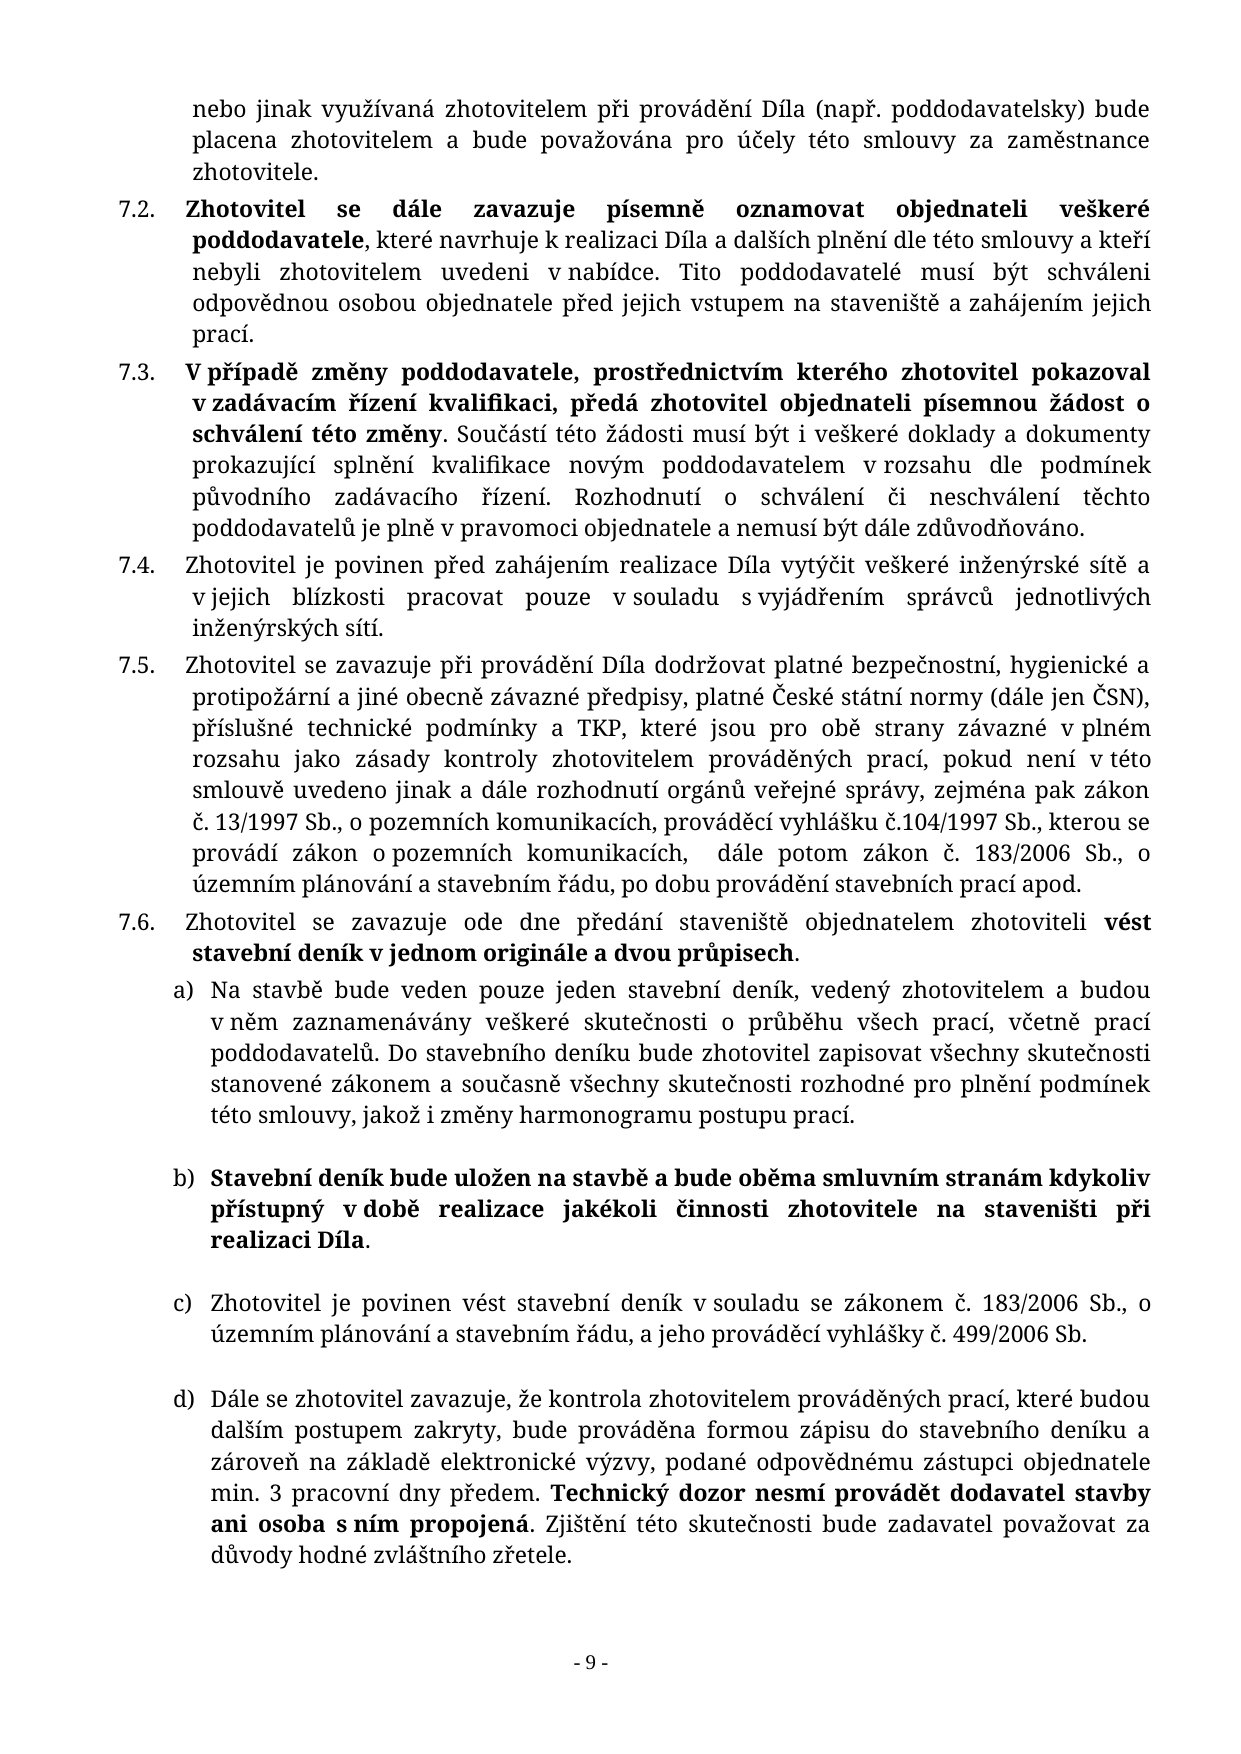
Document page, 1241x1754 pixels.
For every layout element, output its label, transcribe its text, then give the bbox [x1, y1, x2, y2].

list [118, 93, 1152, 187]
list Zhotovitel je povinen vést stavební deník v souladu se zákonem č. 183/2006 Sb., o územním plánování a stavebním řádu, a jeho prováděcí vyhlášky č. 499/2006 Sb. [173, 1287, 1152, 1349]
list Zhotovitel se dále zavazuje písemně oznamovat objednateli veškeré poddodavatele, které navrhuje k realizaci Díla a dalších plnění dle této smlouvy a kteří nebyli zhotovitelem uvedeni v nabídce. Tito poddodavatelé musí být schváleni odpovědnou osobou objednatele před jejich vstupem na staveniště a zahájením jejich prací. [118, 193, 1152, 349]
list Zhotovitel je povinen před zahájením realizace Díla vytýčit veškeré inženýrské sítě a v jejich blízkosti pracovat pouze v souladu s vyjádřením správců jednotlivých inženýrských sítí. [118, 549, 1152, 643]
list V případě změny poddodavatele, prostřednictvím kterého zhotovitel pokazoval v zadávacím řízení kvalifikaci, předá zhotovitel objednateli písemnou žádost o schválení této změny. Součástí této žádosti musí být i veškeré doklady a dokumenty prokazující splnění kvalifikace novým poddodavatelem v rozsahu dle podmínek původního zadávacího řízení. Rozhodnutí o schválení či neschválení těchto poddodavatelů je plně v pravomoci objednatele a nemusí být dále zdůvodňováno. [118, 355, 1152, 543]
list Stavební deník bude uložen na stavbě a bude oběma smluvním stranám kdykoliv přístupný v době realizace jakékoli činnosti zhotovitele na staveništi při realizaci Díla. [173, 1162, 1152, 1255]
list Dále se zhotovitel zavazuje, že kontrola zhotovitelem prováděných prací, které budou dalším postupem zakryty, bude prováděna formou zápisu do stavebního deníku a zároveň na základě elektronické výzvy, podané odpovědnému zástupci objednatele min. 3 pracovní dny předem. Technický dozor nesmí provádět dodavatel stavby ani osoba s ním propojená. Zjištění této skutečnosti bude zadavatel považovat za důvody hodné zvláštního zřetele. [173, 1383, 1152, 1571]
list Zhotovitel se zavazuje ode dne předání staveniště objednatelem zhotoviteli vést stavební deník v jednom originále a dvou průpisech. [118, 905, 1152, 968]
list Na stavbě bude veden pouze jeden stavební deník, vedený zhotovitelem a budou v něm zaznamenávány veškeré skutečnosti o průběhu všech prací, včetně prací poddodavatelů. Do stavebního deníku bude zhotovitel zapisovat všechny skutečnosti stanovené zákonem a současně všechny skutečnosti rozhodné pro plnění podmínek této smlouvy, jakož i změny harmonogramu postupu prací. [173, 974, 1152, 1130]
list Zhotovitel se zavazuje při provádění Díla dodržovat platné bezpečnostní, hygienické a protipožární a jiné obecně závazné předpisy, platné České státní normy (dále jen ČSN), příslušné technické podmínky a TKP, které jsou pro obě strany závazné v plném rozsahu jako zásady kontroly zhotovitelem prováděných prací, pokud není v této smlouvě uvedeno jinak a dále rozhodnutí orgánů veřejné správy, zejména pak zákon č. 13/1997 Sb., o pozemních komunikacích, prováděcí vyhlášku č.104/1997 Sb., kterou se provádí zákon o pozemních komunikacích, dále potom zákon č. 183/2006 Sb., o územním plánování a stavebním řádu, po dobu provádění stavebních prací apod. [118, 649, 1152, 899]
